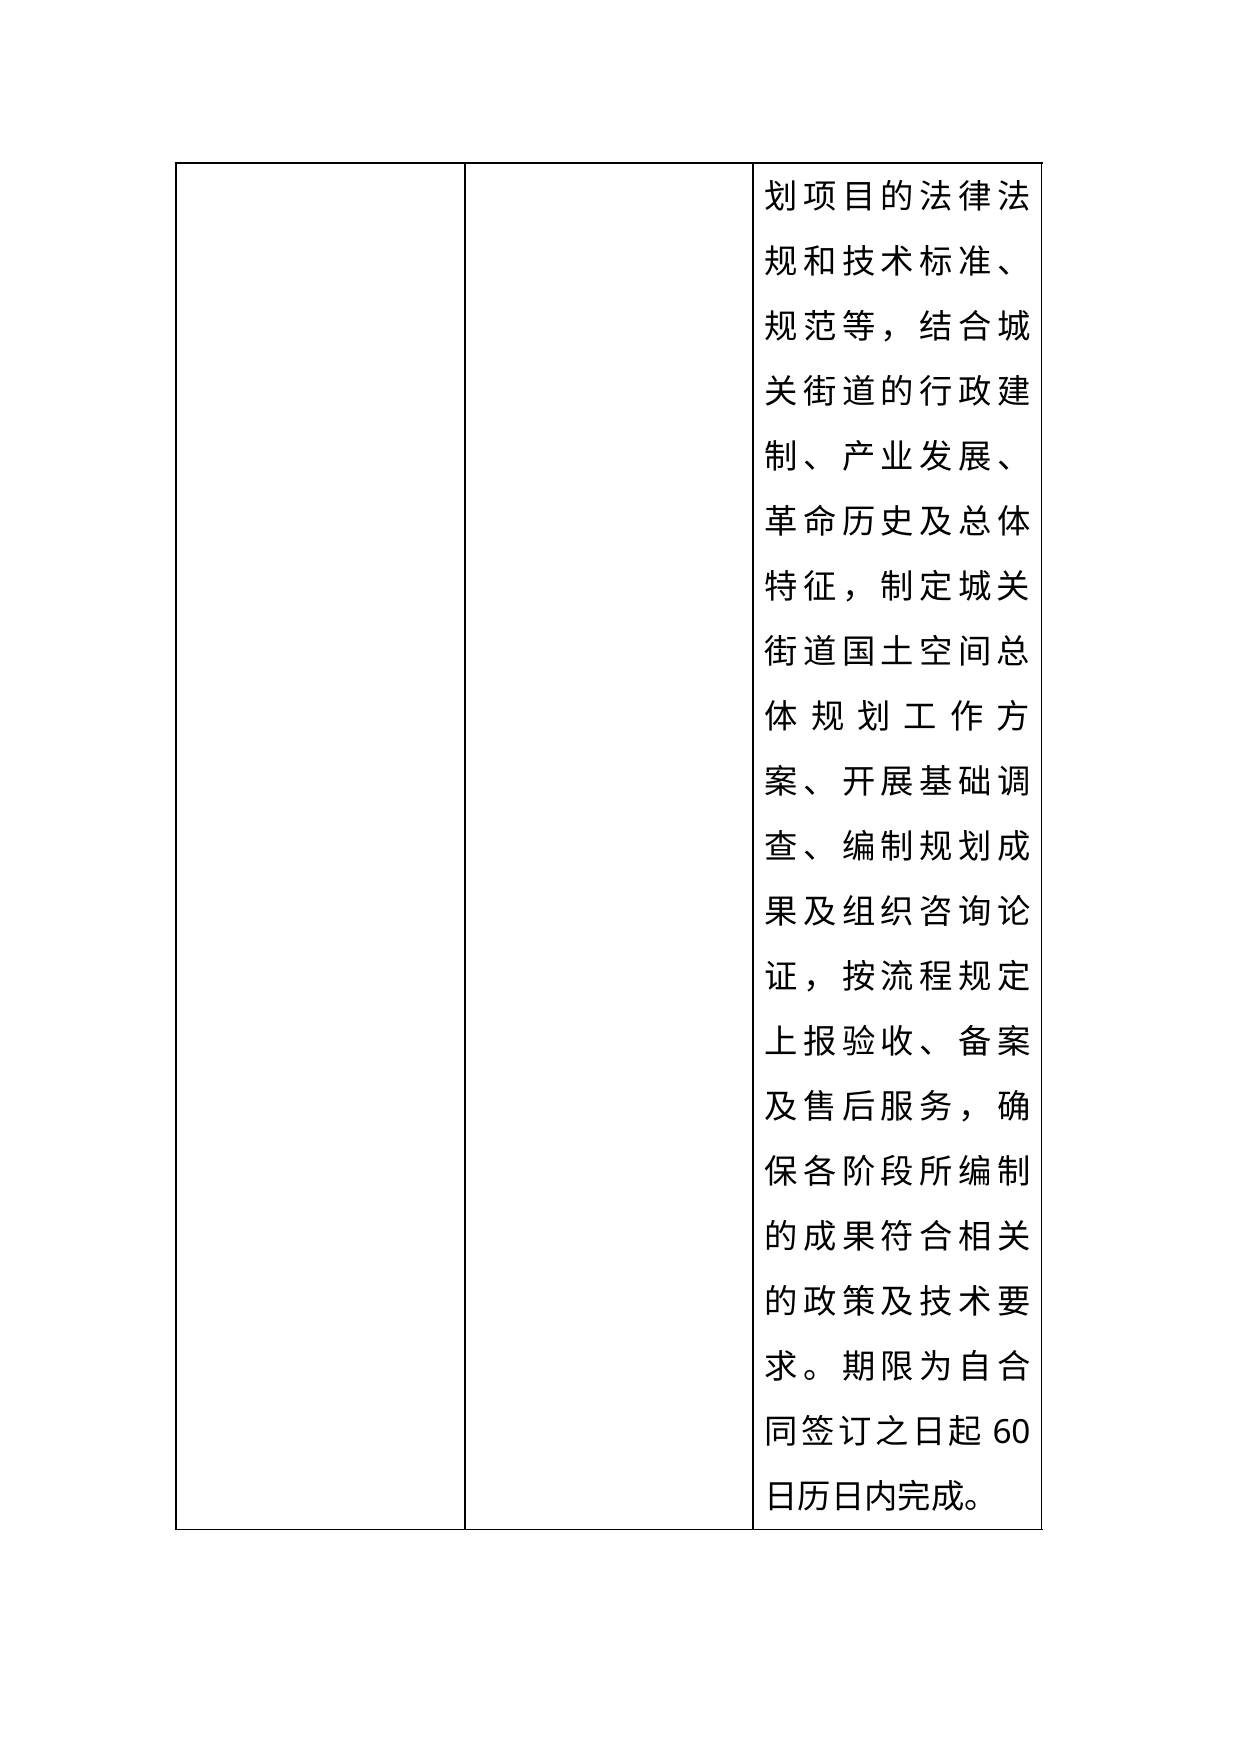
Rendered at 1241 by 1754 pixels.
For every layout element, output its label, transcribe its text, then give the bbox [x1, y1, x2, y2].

table_cell [466, 164, 752, 1528]
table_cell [754, 164, 1041, 1528]
table_cell 1 [177, 164, 464, 1528]
